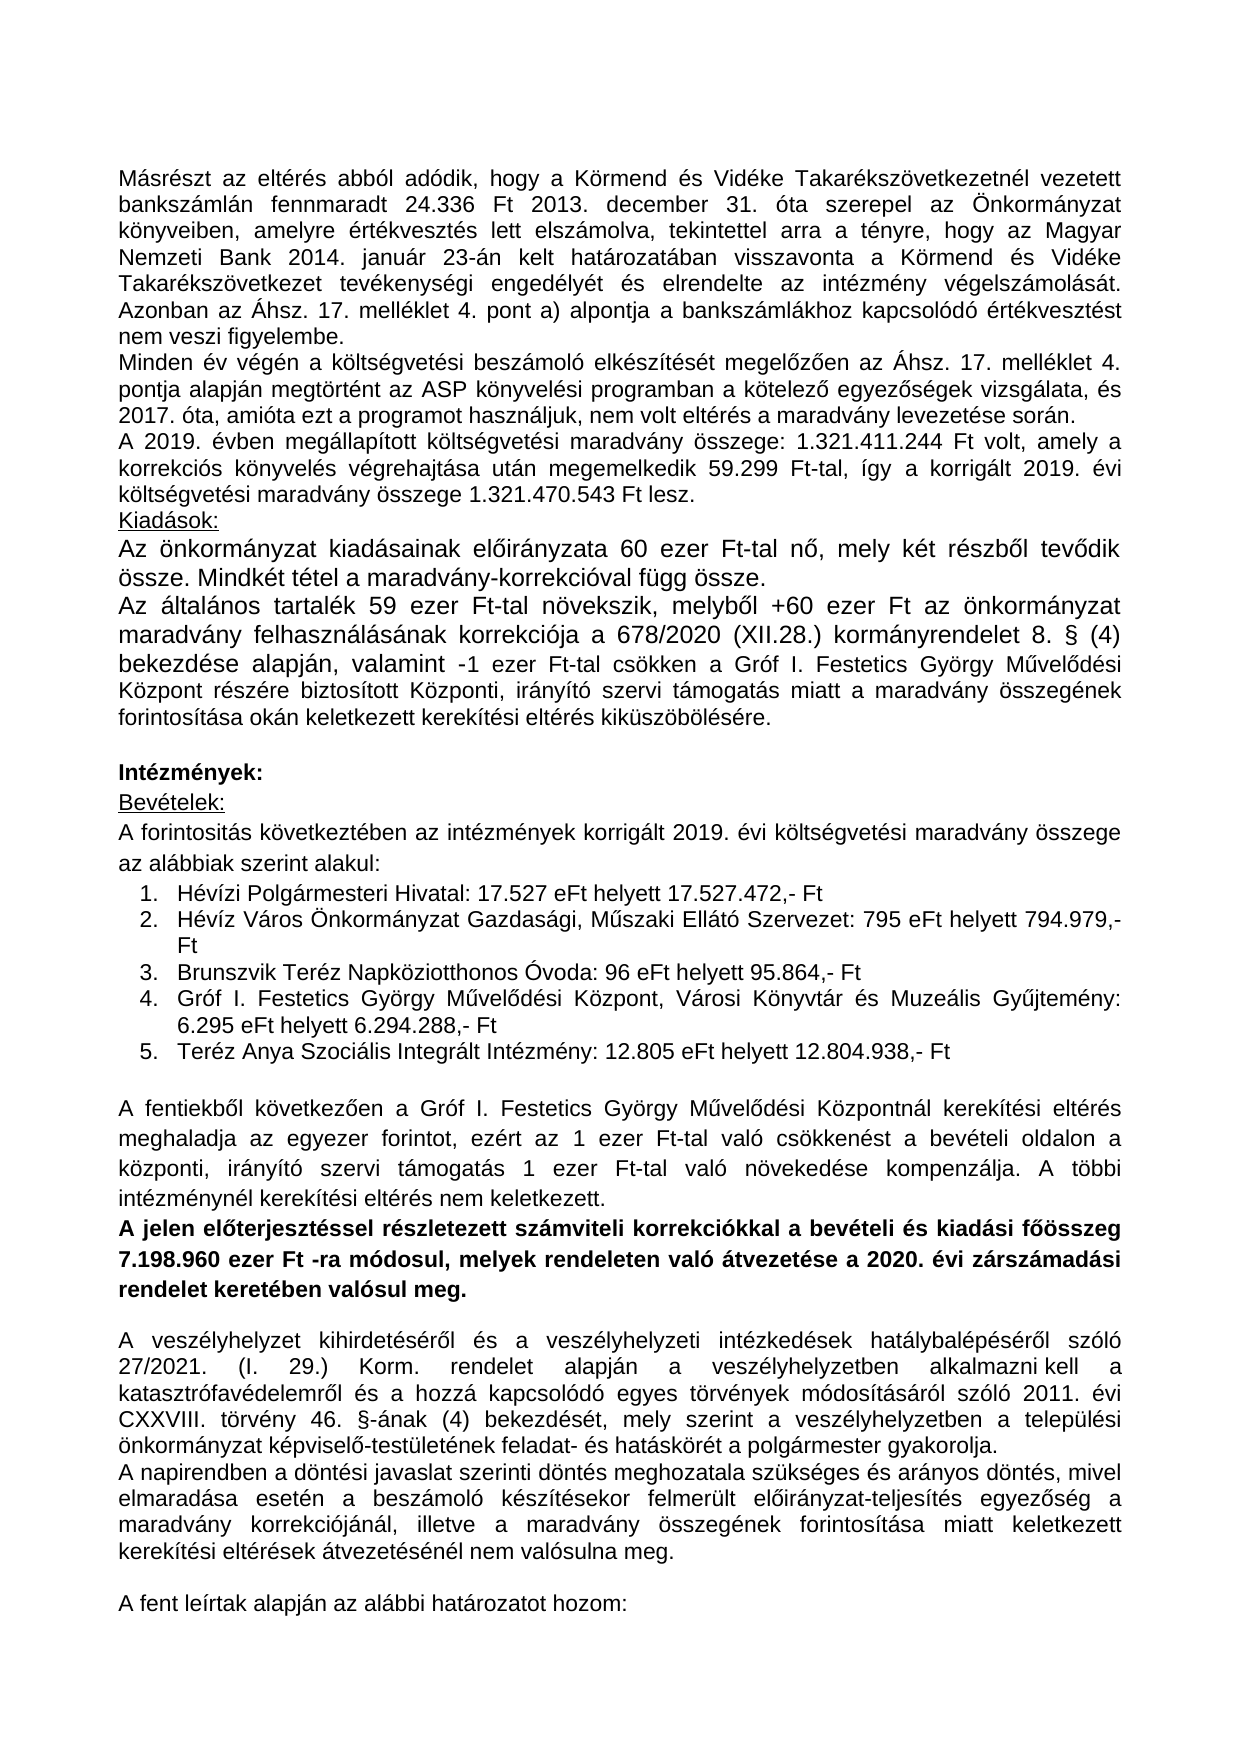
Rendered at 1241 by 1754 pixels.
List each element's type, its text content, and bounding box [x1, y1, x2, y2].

text A 2019. évben megállapított költségvetési maradvány összege: 1.321.411.244 Ft volt, amely a korrekciós könyvelés végrehajtása után megemelkedik 59.299 Ft-tal, így a korrigált 2019. évi költségvetési maradvány összege 1.321.470.543 Ft lesz. [118, 428, 1122, 507]
text A jelen előterjesztéssel részletezett számviteli korrekciókkal a bevételi és kiadási főösszeg 7.198.960 ezer Ft -ra módosul, melyek rendeleten való átvezetése a 2020. évi zárszámadási rendelet keretében valósul meg. [118, 1215, 1122, 1302]
text A fentiekből következően a Gróf I. Festetics György Művelődési Központnál kerekítési eltérés meghaladja az egyezer forintot, ezért az 1 ezer Ft-tal való csökkenést a bevételi oldalon a központi, irányító szervi támogatás 1 ezer Ft-tal való növekedése kompenzálja. A többi intézménynél kerekítési eltérés nem keletkezett. [118, 1094, 1122, 1211]
text Kiadások: [118, 507, 1122, 534]
text Minden év végén a költségvetési beszámoló elkészítését megelőzően az Áhsz. 17. melléklet 4. pontja alapján megtörtént az ASP könyvelési programban a kötelező egyezőségek vizsgálata, és 2017. óta, amióta ezt a programot használjuk, nem volt eltérés a maradvány levezetése során. [118, 349, 1122, 428]
list Brunszvik Teréz Napköziotthonos Óvoda: 96 eFt helyett 95.864,- Ft [139, 959, 1122, 985]
text Intézmények: [118, 759, 1122, 785]
text Másrészt az eltérés abból adódik, hogy a Körmend és Vidéke Takarékszövetkezetnél vezetett bankszámlán fennmaradt 24.336 Ft 2013. december 31. óta szerepel az Önkormányzat könyveiben, amelyre értékvesztés lett elszámolva, tekintettel arra a tényre, hogy az Magyar Nemzeti Bank 2014. január 23-án kelt határozatában visszavonta a Körmend és Vidéke Takarékszövetkezet tevékenységi engedélyét és elrendelte az intézmény végelszámolását. Azonban az Áhsz. 17. melléklet 4. pont a) alpontja a bankszámlákhoz kapcsolódó értékvesztést nem veszi figyelembe. [118, 165, 1122, 349]
text Az általános tartalék 59 ezer Ft-tal növekszik, melyből +60 ezer Ft az önkormányzat maradvány felhasználásának korrekciója a 678/2020 (XII.28.) kormányrendelet 8. § (4) bekezdése alapján, valamint -1 ezer Ft-tal csökken a Gróf I. Festetics György Művelődési Központ részére biztosított Központi, irányító szervi támogatás miatt a maradvány összegének forintosítása okán keletkezett kerekítési eltérés kiküszöbölésére. [118, 591, 1122, 730]
text A fent leírtak alapján az alábbi határozatot hozom: [118, 1590, 1122, 1617]
list Hévízi Polgármesteri Hivatal: 17.527 eFt helyett 17.527.472,- Ft [139, 880, 1122, 906]
text A forintositás következtében az intézmények korrigált 2019. évi költségvetési maradvány összege az alábbiak szerint alakul: [118, 819, 1122, 876]
text Bevételek: [118, 789, 1122, 816]
list Gróf I. Festetics György Művelődési Központ, Városi Könyvtár és Muzeális Gyűjtemény: 6.295 eFt helyett 6.294.288,- Ft [139, 985, 1122, 1038]
text A napirendben a döntési javaslat szerinti döntés meghozatala szükséges és arányos döntés, mivel elmaradása esetén a beszámoló készítésekor felmerült előirányzat-teljesítés egyezőség a maradvány korrekciójánál, illetve a maradvány összegének forintosítása miatt keletkezett kerekítési eltérések átvezetésénél nem valósulna meg. [118, 1458, 1122, 1564]
text A veszélyhelyzet kihirdetéséről és a veszélyhelyzeti intézkedések hatálybalépéséről szóló 27/2021. (I. 29.) Korm. rendelet alapján a veszélyhelyzetben alkalmazni kell a katasztrófavédelemről és a hozzá kapcsolódó egyes törvények módosításáról szóló 2011. évi CXXVIII. törvény 46. §-ának (4) bekezdését, mely szerint a veszélyhelyzetben a települési önkormányzat képviselő-testületének feladat- és hatáskörét a polgármester gyakorolja. [118, 1327, 1122, 1458]
list Teréz Anya Szociális Integrált Intézmény: 12.805 eFt helyett 12.804.938,- Ft [139, 1038, 1122, 1064]
list Hévíz Város Önkormányzat Gazdasági, Műszaki Ellátó Szervezet: 795 eFt helyett 794.979,- Ft [139, 906, 1122, 959]
text Az önkormányzat kiadásainak előirányzata 60 ezer Ft-tal nő, mely két részből tevődik össze. Mindkét tétel a maradvány-korrekcióval függ össze. [118, 534, 1122, 591]
